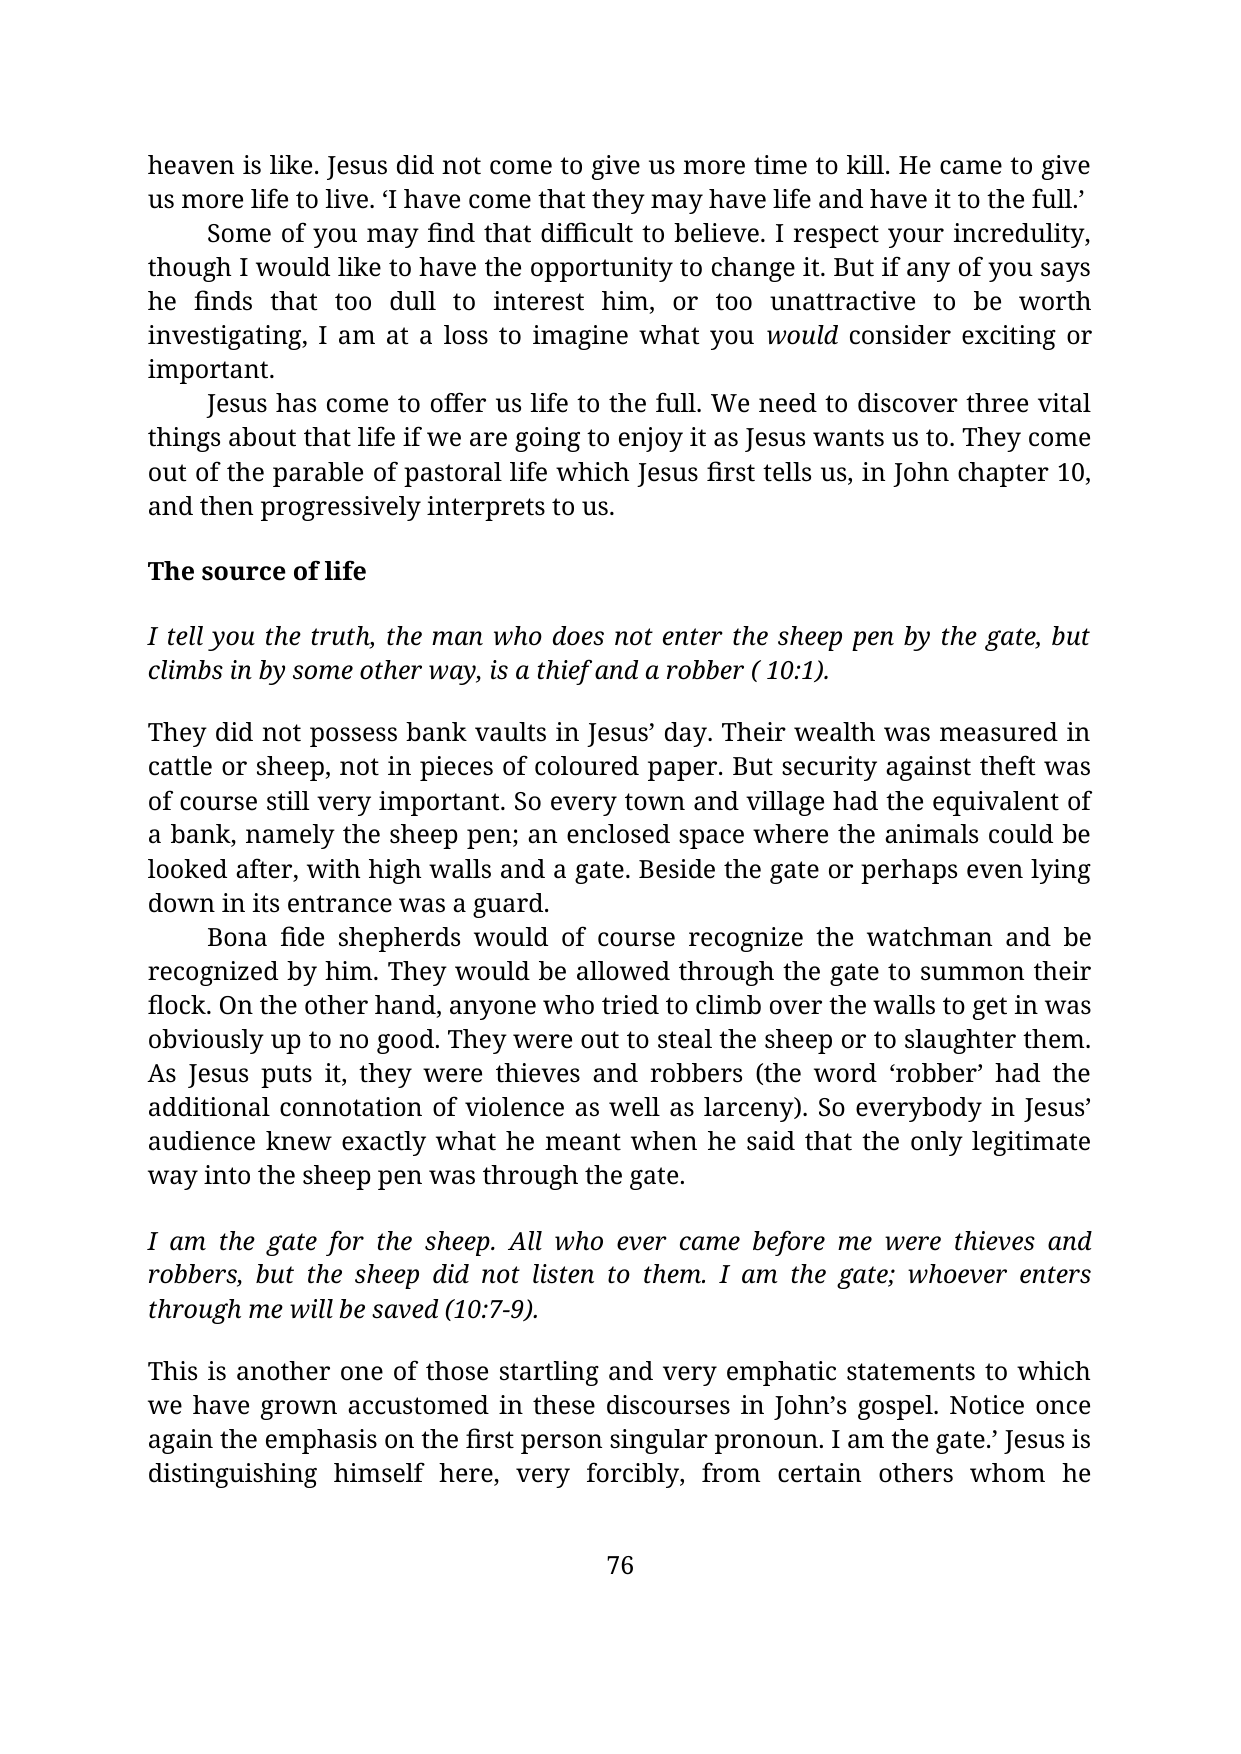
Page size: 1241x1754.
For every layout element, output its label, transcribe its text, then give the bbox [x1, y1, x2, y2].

text I am the gate for the sheep. All who ever came before me were thieves and robbers, but the sheep did not listen to them. I am the gate; whoever enters through me will be saved (10:7-9). [148, 1223, 1093, 1325]
text I tell you the truth, the man who does not enter the sheep pen by the gate, but climbs in by some other way, is a thief and a robber ( 10:1). [148, 619, 1093, 687]
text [148, 1353, 1093, 1489]
text Bona fide shepherds would of course recognize the watchman and be recognized by him. They would be allowed through the gate to summon their flock. On the other hand, anyone who tried to climb over the walls to get in was obviously up to no good. They were out to steal the sheep or to slaughter them. As Jesus puts it, they were thieves and robbers (the word ‘robber’ had the additional connotation of violence as well as larceny). So everybody in Jesus’ audience knew exactly what he meant when he said that the only legitimate way into the sheep pen was through the gate. [148, 919, 1093, 1192]
text Jesus has come to offer us life to the full. We need to discover three vital things about that life if we are going to enjoy it as Jesus wants us to. They come out of the parable of pastoral life which Jesus first tells us, in John chapter 10, and then progressively interprets to us. [148, 386, 1093, 522]
text The source of life [148, 553, 1093, 588]
text Some of you may find that difficult to believe. I respect your incredulity, though I would like to have the opportunity to change it. But if any of you says he finds that too dull to interest him, or too unattractive to be worth investigating, I am at a loss to imagine what you would consider exciting or important. [148, 216, 1093, 386]
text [148, 148, 1093, 216]
text They did not possess bank vaults in Jesus’ day. Their wealth was measured in cattle or sheep, not in pieces of coloured paper. But security against theft was of course still very important. So every town and village had the equivalent of a bank, namely the sheep pen; an enclosed space where the animals could be looked after, with high walls and a gate. Beside the gate or perhaps even lying down in its entrance was a guard. [148, 715, 1093, 919]
